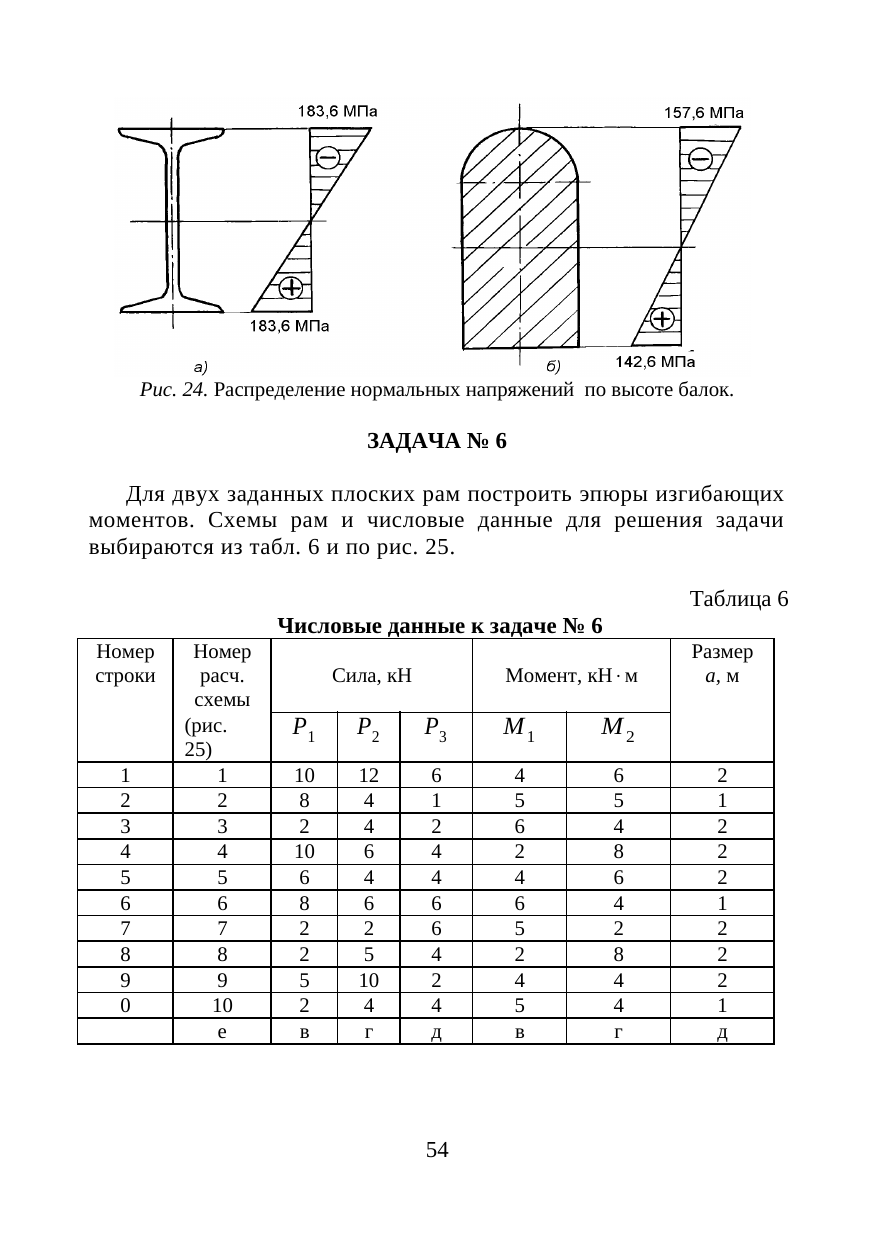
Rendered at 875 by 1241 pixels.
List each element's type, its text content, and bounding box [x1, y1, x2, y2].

table_cell 8 [272, 891, 337, 915]
table_cell [338, 713, 399, 761]
table_cell 6 [338, 891, 399, 915]
table_cell [567, 713, 670, 761]
text Таблица 6 [89, 585, 788, 612]
table_cell 10 [174, 993, 270, 1017]
table_cell 5 [338, 942, 399, 966]
table_cell д [671, 1019, 773, 1043]
table_cell 4 [473, 763, 566, 787]
table_cell д [401, 1019, 472, 1043]
table_cell 6 [401, 891, 472, 915]
table_cell 6 [473, 891, 566, 915]
table_cell е [174, 1019, 270, 1043]
table_cell [78, 711, 172, 761]
text Для двух заданных плоских рам построить эпюры изгибающих моментов. Схемы рам и числовые данные для решения задачи выбираются из табл. 6 и по рис. 25. [89, 480, 785, 559]
table_cell 6 [338, 840, 399, 863]
table_cell 4 [567, 891, 670, 915]
table_cell 4 [338, 814, 399, 838]
table_cell 2 [671, 968, 773, 992]
table_cell 6 [567, 865, 670, 889]
table_cell 4 [567, 993, 670, 1017]
table_cell 2 [671, 865, 773, 889]
table_cell 4 [401, 865, 472, 889]
table_cell 5 [78, 865, 172, 889]
table_cell 8 [272, 788, 337, 812]
table_cell в [272, 1019, 337, 1043]
table_cell 2 [272, 916, 337, 940]
table_cell 4 [401, 840, 472, 863]
table_cell 2 [272, 942, 337, 966]
table_cell 10 [272, 763, 337, 787]
table_cell 8 [174, 942, 270, 966]
table_cell 2 [78, 788, 172, 812]
table_cell 5 [473, 788, 566, 812]
table_cell 1 [671, 891, 773, 915]
table_cell 4 [338, 788, 399, 812]
table_cell г [567, 1019, 670, 1043]
table_cell 10 [338, 968, 399, 992]
table_cell 4 [567, 968, 670, 992]
table_cell (рис. 25) [174, 711, 270, 761]
table_cell 2 [671, 916, 773, 940]
table_cell 9 [78, 968, 172, 992]
table_cell 6 [78, 891, 172, 915]
table_header Момент, кНм [473, 639, 670, 711]
table_cell 4 [174, 840, 270, 863]
table_header Номер строки [78, 639, 172, 711]
table_cell [272, 713, 337, 761]
table_cell 2 [473, 840, 566, 863]
table_cell 2 [671, 942, 773, 966]
table_header Размер а, м [671, 639, 773, 711]
table_cell 6 [401, 763, 472, 787]
table_cell 9 [174, 968, 270, 992]
table_cell 8 [567, 942, 670, 966]
table_cell 6 [473, 814, 566, 838]
table_cell 4 [78, 840, 172, 863]
table_cell 4 [338, 993, 399, 1017]
table_cell в [473, 1019, 566, 1043]
table_cell 4 [338, 865, 399, 889]
table_cell 2 [401, 814, 472, 838]
table_cell 4 [473, 968, 566, 992]
table_cell 3 [78, 814, 172, 838]
table_cell 2 [272, 993, 337, 1017]
table_cell 2 [671, 840, 773, 863]
table_cell 6 [272, 865, 337, 889]
table_cell 1 [671, 993, 773, 1017]
table_cell [78, 1019, 172, 1043]
table_cell 7 [78, 916, 172, 940]
table_cell 4 [567, 814, 670, 838]
table_header Сила, кН [272, 639, 472, 711]
table_cell 5 [174, 865, 270, 889]
table_cell 1 [671, 788, 773, 812]
table_cell 7 [174, 916, 270, 940]
table_cell 6 [567, 763, 670, 787]
text ЗАДАЧА № 6 [89, 427, 785, 454]
table_cell г [338, 1019, 399, 1043]
table_cell 1 [174, 763, 270, 787]
table_cell 5 [473, 916, 566, 940]
table_cell 8 [567, 840, 670, 863]
table_cell 4 [401, 993, 472, 1017]
picture [113, 97, 752, 377]
table_cell 2 [401, 968, 472, 992]
table_cell 2 [671, 763, 773, 787]
table_cell 6 [174, 891, 270, 915]
table_cell 10 [272, 840, 337, 863]
table_cell [473, 713, 566, 761]
table_cell 5 [473, 993, 566, 1017]
table_cell 8 [78, 942, 172, 966]
table_cell 12 [338, 763, 399, 787]
table_cell [671, 711, 773, 761]
table_cell 1 [78, 763, 172, 787]
table_cell [401, 713, 472, 761]
table_cell 2 [473, 942, 566, 966]
table_cell 5 [567, 788, 670, 812]
table_cell 6 [401, 916, 472, 940]
table_cell 3 [174, 814, 270, 838]
table_cell 4 [401, 942, 472, 966]
table_cell 2 [272, 814, 337, 838]
table_cell 2 [174, 788, 270, 812]
text Числовые данные к задаче № 6 [89, 612, 785, 638]
table_cell 1 [401, 788, 472, 812]
table_cell 2 [567, 916, 670, 940]
table_cell 2 [671, 814, 773, 838]
table_cell 4 [473, 865, 566, 889]
table_cell 0 [78, 993, 172, 1017]
table_cell 2 [338, 916, 399, 940]
table_cell 5 [272, 968, 337, 992]
table_header Номер расч. схемы [174, 639, 270, 711]
